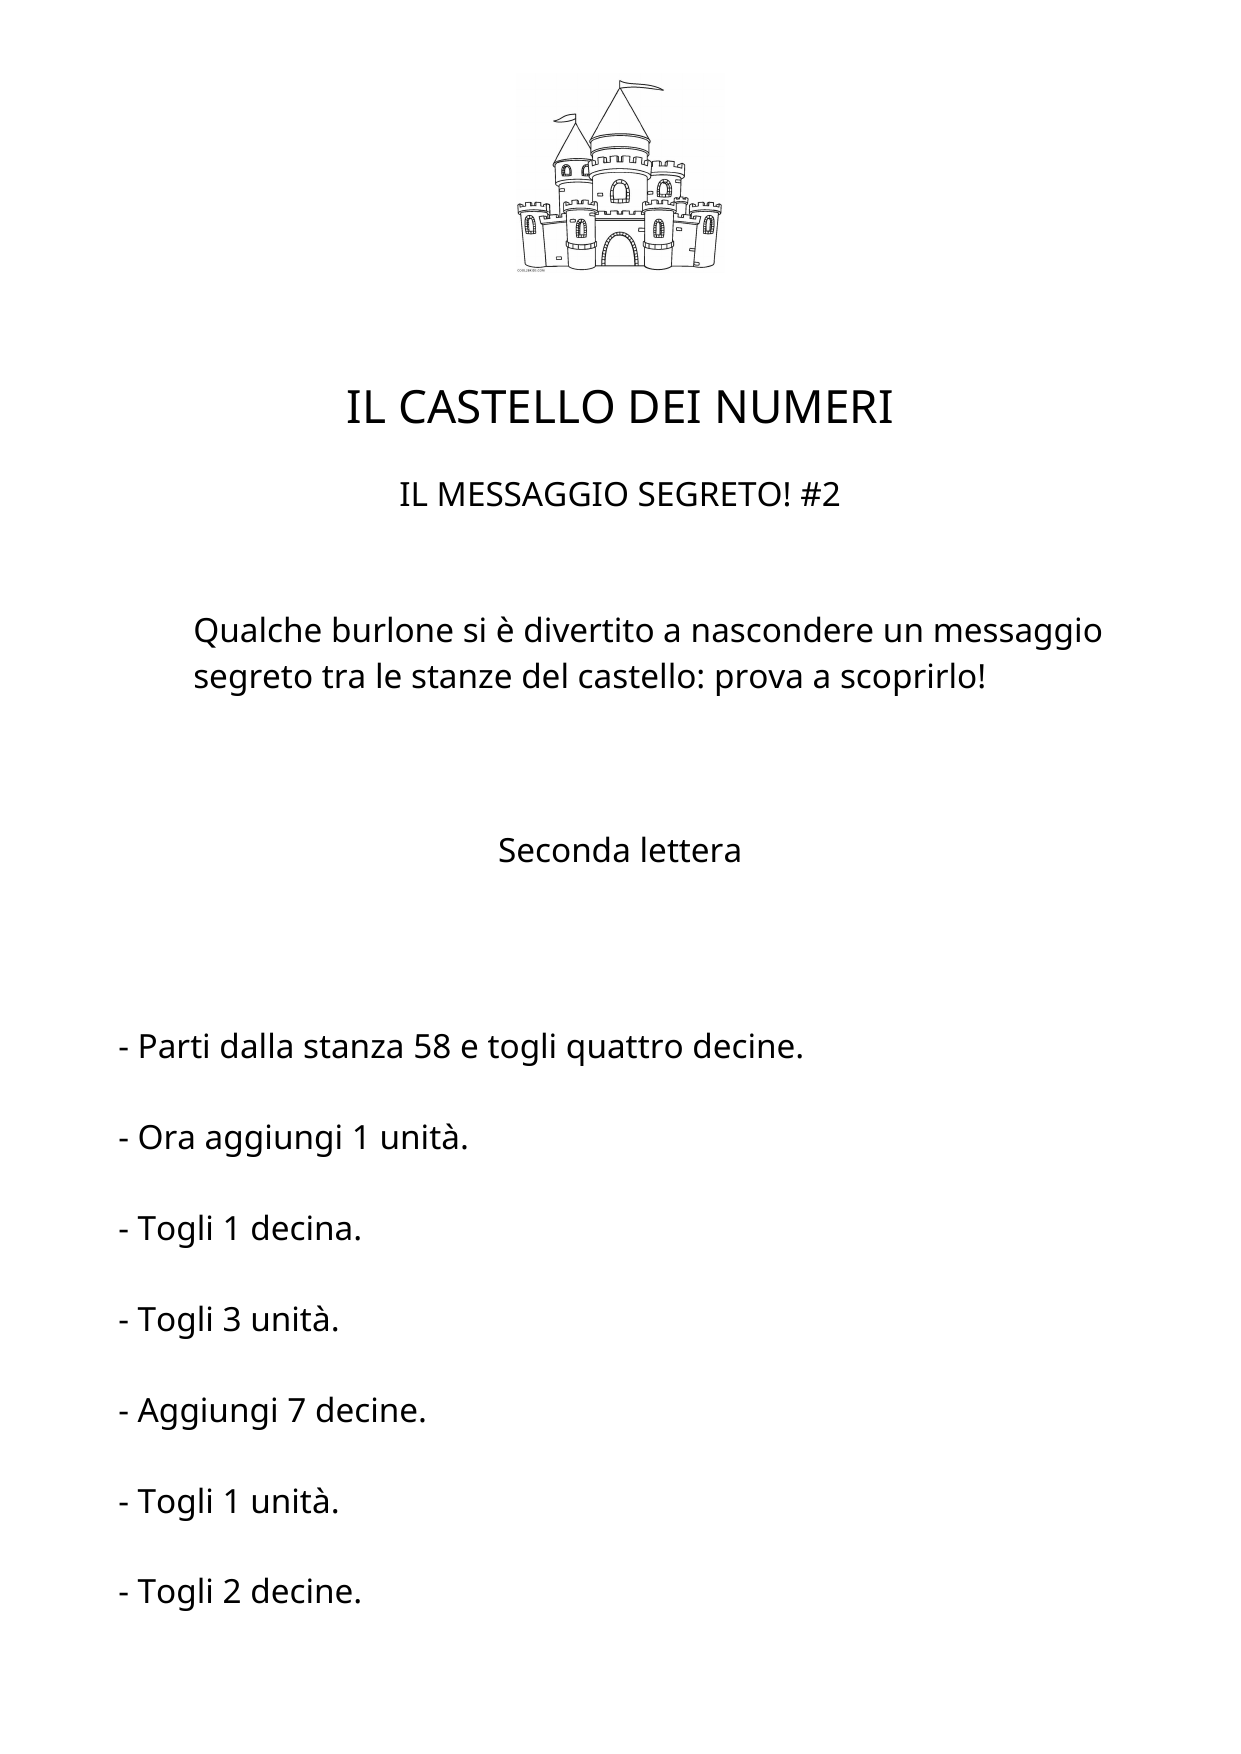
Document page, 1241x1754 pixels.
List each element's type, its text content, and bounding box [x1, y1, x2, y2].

text - Ora aggiungi 1 unità. [118, 1114, 1122, 1159]
text - Togli 2 decine. [118, 1568, 1122, 1614]
text - Togli 3 unità. [118, 1296, 1122, 1341]
text - Parti dalla stanza 58 e togli quattro decine. [118, 1023, 1122, 1069]
text IL CASTELLO DEI NUMERI [118, 374, 1122, 437]
text - Togli 1 unità. [118, 1477, 1122, 1523]
text IL MESSAGGIO SEGRETO! #2 [118, 471, 1122, 516]
text Qualche burlone si è divertito a nascondere un messaggio segreto tra le stanze del castello: prova a scoprirlo! [193, 607, 1122, 698]
text - Aggiungi 7 decine. [118, 1387, 1122, 1432]
picture [515, 73, 725, 273]
text Seconda lettera [118, 827, 1122, 872]
text - Togli 1 decina. [118, 1205, 1122, 1250]
